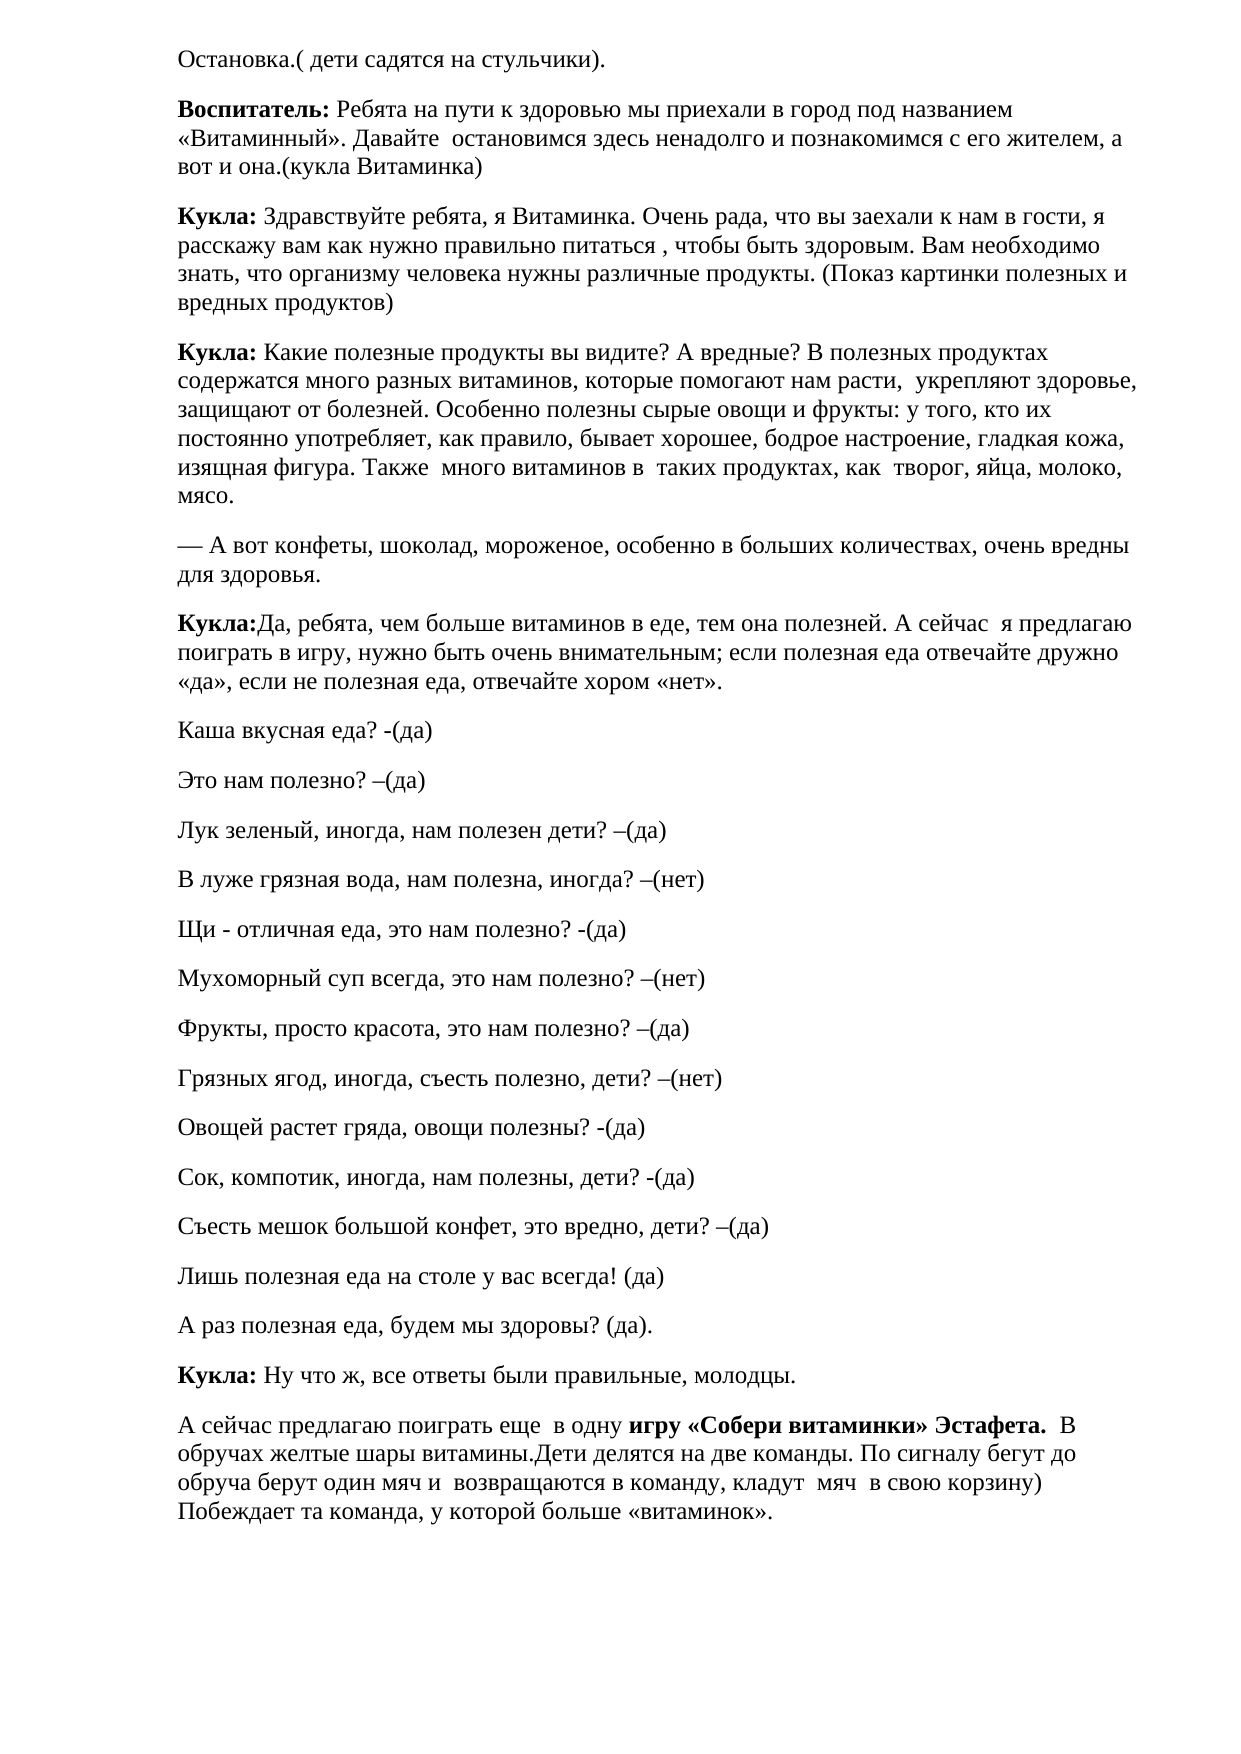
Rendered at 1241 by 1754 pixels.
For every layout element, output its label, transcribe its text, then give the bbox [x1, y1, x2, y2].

text Кукла: Какие полезные продукты вы видите? А вредные? В полезных продуктах содержатся много разных витаминов, которые помогают нам расти, укрепляют здоровье, защищают от болезней. Особенно полезны сырые овощи и фрукты: у того, кто их постоянно употребляет, как правило, бывает хорошее, бодрое настроение, гладкая кожа, изящная фигура. Также много витаминов в таких продуктах, как творог, яйца, молоко, мясо. [177, 337, 1152, 509]
text А сейчас предлагаю поиграть еще в одну игру «Собери витаминки» Эстафета. В обручах желтые шары витамины.Дети делятся на две команды. По сигналу бегут до обруча берут один мяч и возвращаются в команду, кладут мяч в свою корзину) Побеждает та команда, у которой больше «витаминок». [177, 1410, 1152, 1525]
text — А вот конфеты, шоколад, мороженое, особенно в больших количествах, очень вредны для здоровья. [177, 530, 1152, 588]
text Лук зеленый, иногда, нам полезен дети? –(да) [177, 815, 1152, 843]
text Фрукты, просто красота, это нам полезно? –(да) [177, 1013, 1152, 1042]
text Овощей растет гряда, овощи полезны? -(да) [177, 1112, 1152, 1141]
text Сок, компотик, иногда, нам полезны, дети? -(да) [177, 1162, 1152, 1191]
text В луже грязная вода, нам полезна, иногда? –(нет) [177, 864, 1152, 893]
text Лишь полезная еда на столе у вас всегда! (да) [177, 1261, 1152, 1290]
text Кукла:Да, ребята, чем больше витаминов в еде, тем она полезней. А сейчас я предлагаю поиграть в игру, нужно быть очень внимательным; если полезная еда отвечайте дружно «да», если не полезная еда, отвечайте хором «нет». [177, 608, 1152, 695]
text Кукла: Здравствуйте ребята, я Витаминка. Очень рада, что вы заехали к нам в гости, я расскажу вам как нужно правильно питаться , чтобы быть здоровым. Вам необходимо знать, что организму человека нужны различные продукты. (Показ картинки полезных и вредных продуктов) [177, 201, 1152, 316]
text Кукла: Ну что ж, все ответы были правильные, молодцы. [177, 1360, 1152, 1389]
text Съесть мешок большой конфет, это вредно, дети? –(да) [177, 1211, 1152, 1240]
text Каша вкусная еда? -(да) [177, 716, 1152, 744]
text Мухоморный суп всегда, это нам полезно? –(нет) [177, 963, 1152, 992]
text Это нам полезно? –(да) [177, 765, 1152, 794]
text Щи - отличная еда, это нам полезно? -(да) [177, 914, 1152, 943]
text Воспитатель: Ребята на пути к здоровью мы приехали в город под названием «Витаминный». Давайте остановимся здесь ненадолго и познакомимся с его жителем, а вот и она.(кукла Витаминка) [177, 94, 1152, 180]
text А раз полезная еда, будем мы здоровы? (да). [177, 1311, 1152, 1339]
text Грязных ягод, иногда, съесть полезно, дети? –(нет) [177, 1063, 1152, 1091]
text Остановка.( дети садятся на стульчики). [177, 44, 1152, 73]
